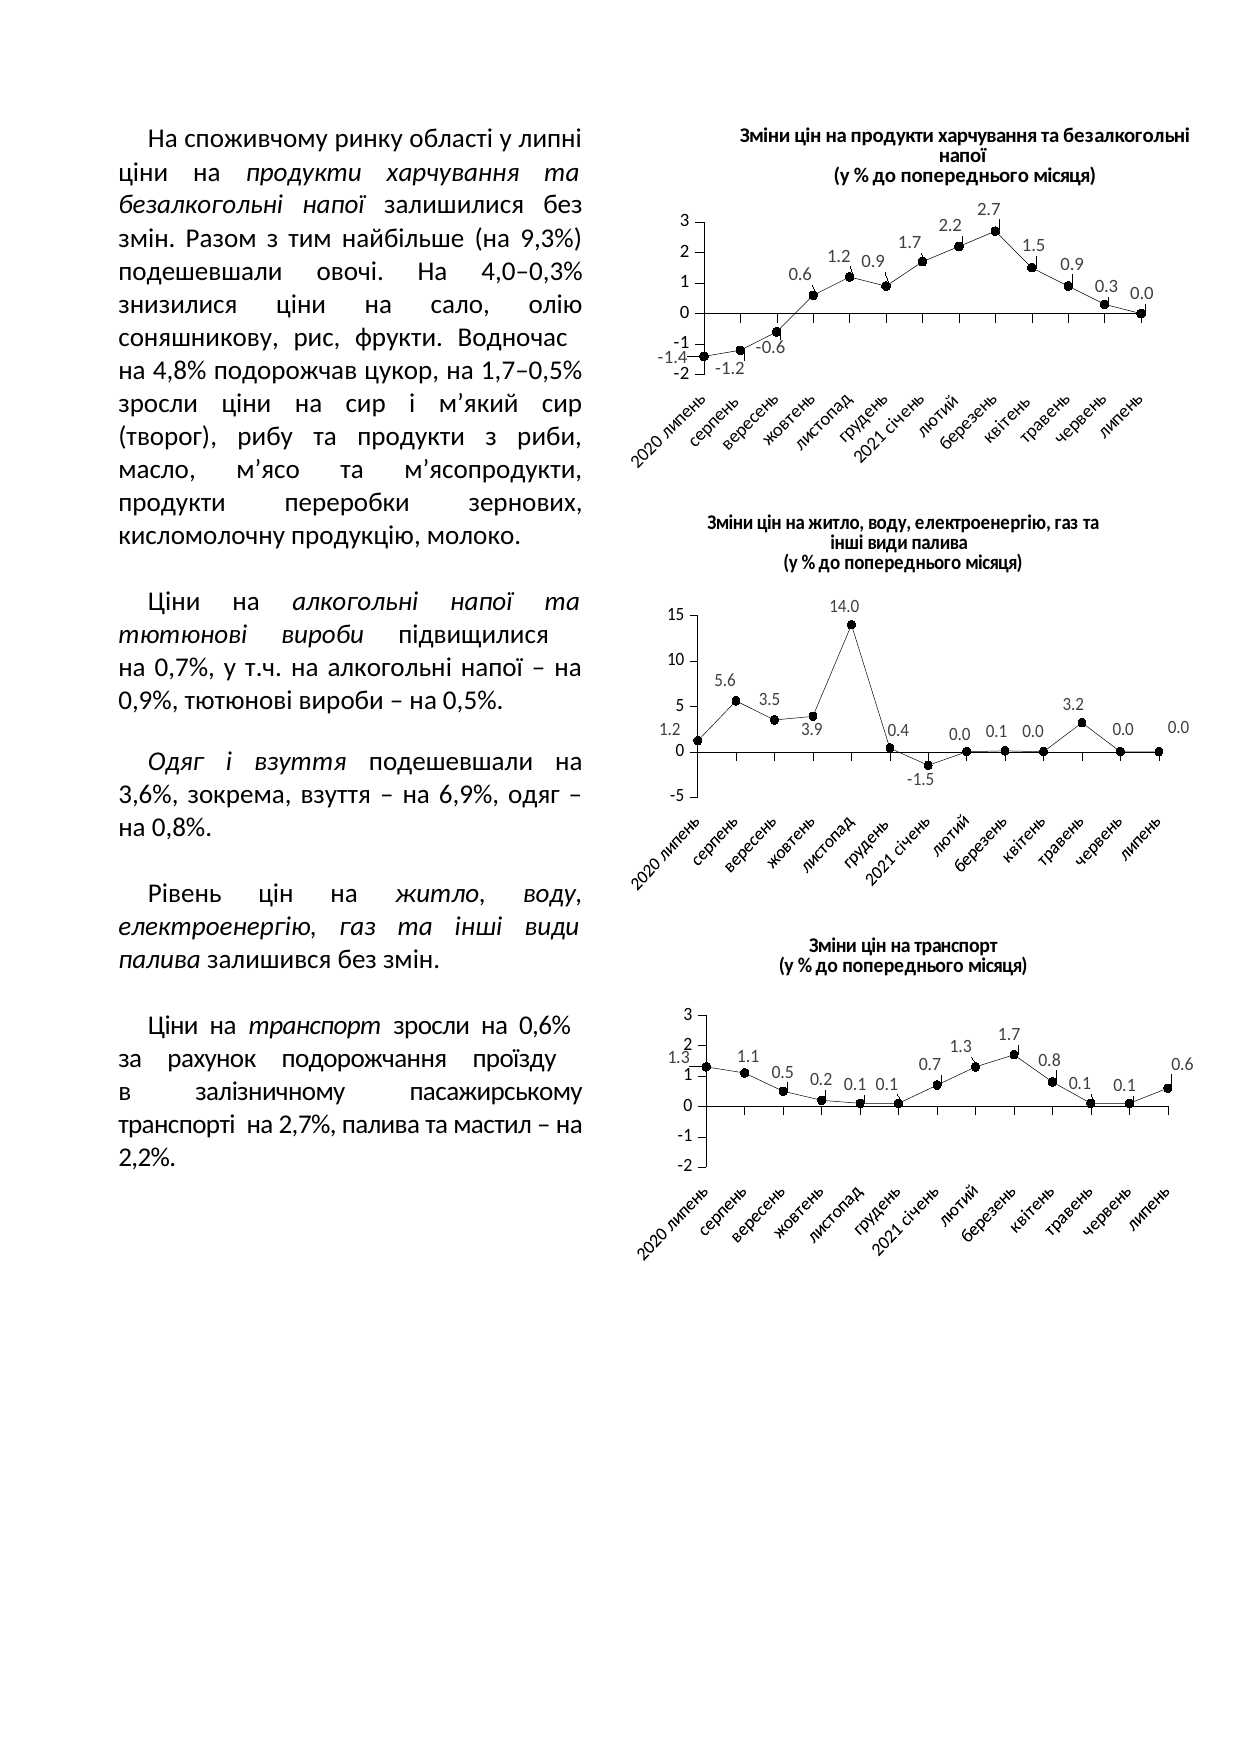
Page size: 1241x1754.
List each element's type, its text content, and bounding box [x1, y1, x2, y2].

text Одяг і взуття подешевшали на 3,6%, зокрема, взуття – на 6,9%, одяг – на 0,8%. [118, 744, 583, 843]
text На споживчому ринку області у липні ціни на продукти харчування та безалкогольні напої залишилися без змін. Разом з тим найбільше (на 9,3%) подешевшали овочі. На 4,0–0,3% знизилися ціни на сало, олію соняшникову, рис, фрукти. Водночас на 4,8% подорожчав цукор, на 1,7–0,5% зросли ціни на сир і м’який сир (творог), рибу та продукти з риби, масло, м’ясо та м’ясопродукти, продукти переробки зернових, кисломолочну продукцію, молоко. [118, 122, 583, 551]
text Ціни на алкогольні напої та тютюнові вироби підвищилися на 0,7%, у т.ч. на алкогольні напої – на 0,9%, тютюнові вироби – на 0,5%. [118, 584, 583, 716]
text Рівень цін на житло, воду, електроенергію, газ та інші види палива залишився без змін. [118, 876, 583, 975]
text Ціни на транспорт зросли на 0,6% за рахунок подорожчання проїзду в залізничному пасажирському транспорті на 2,7%, палива та мастил – на 2,2%. [118, 1008, 583, 1173]
